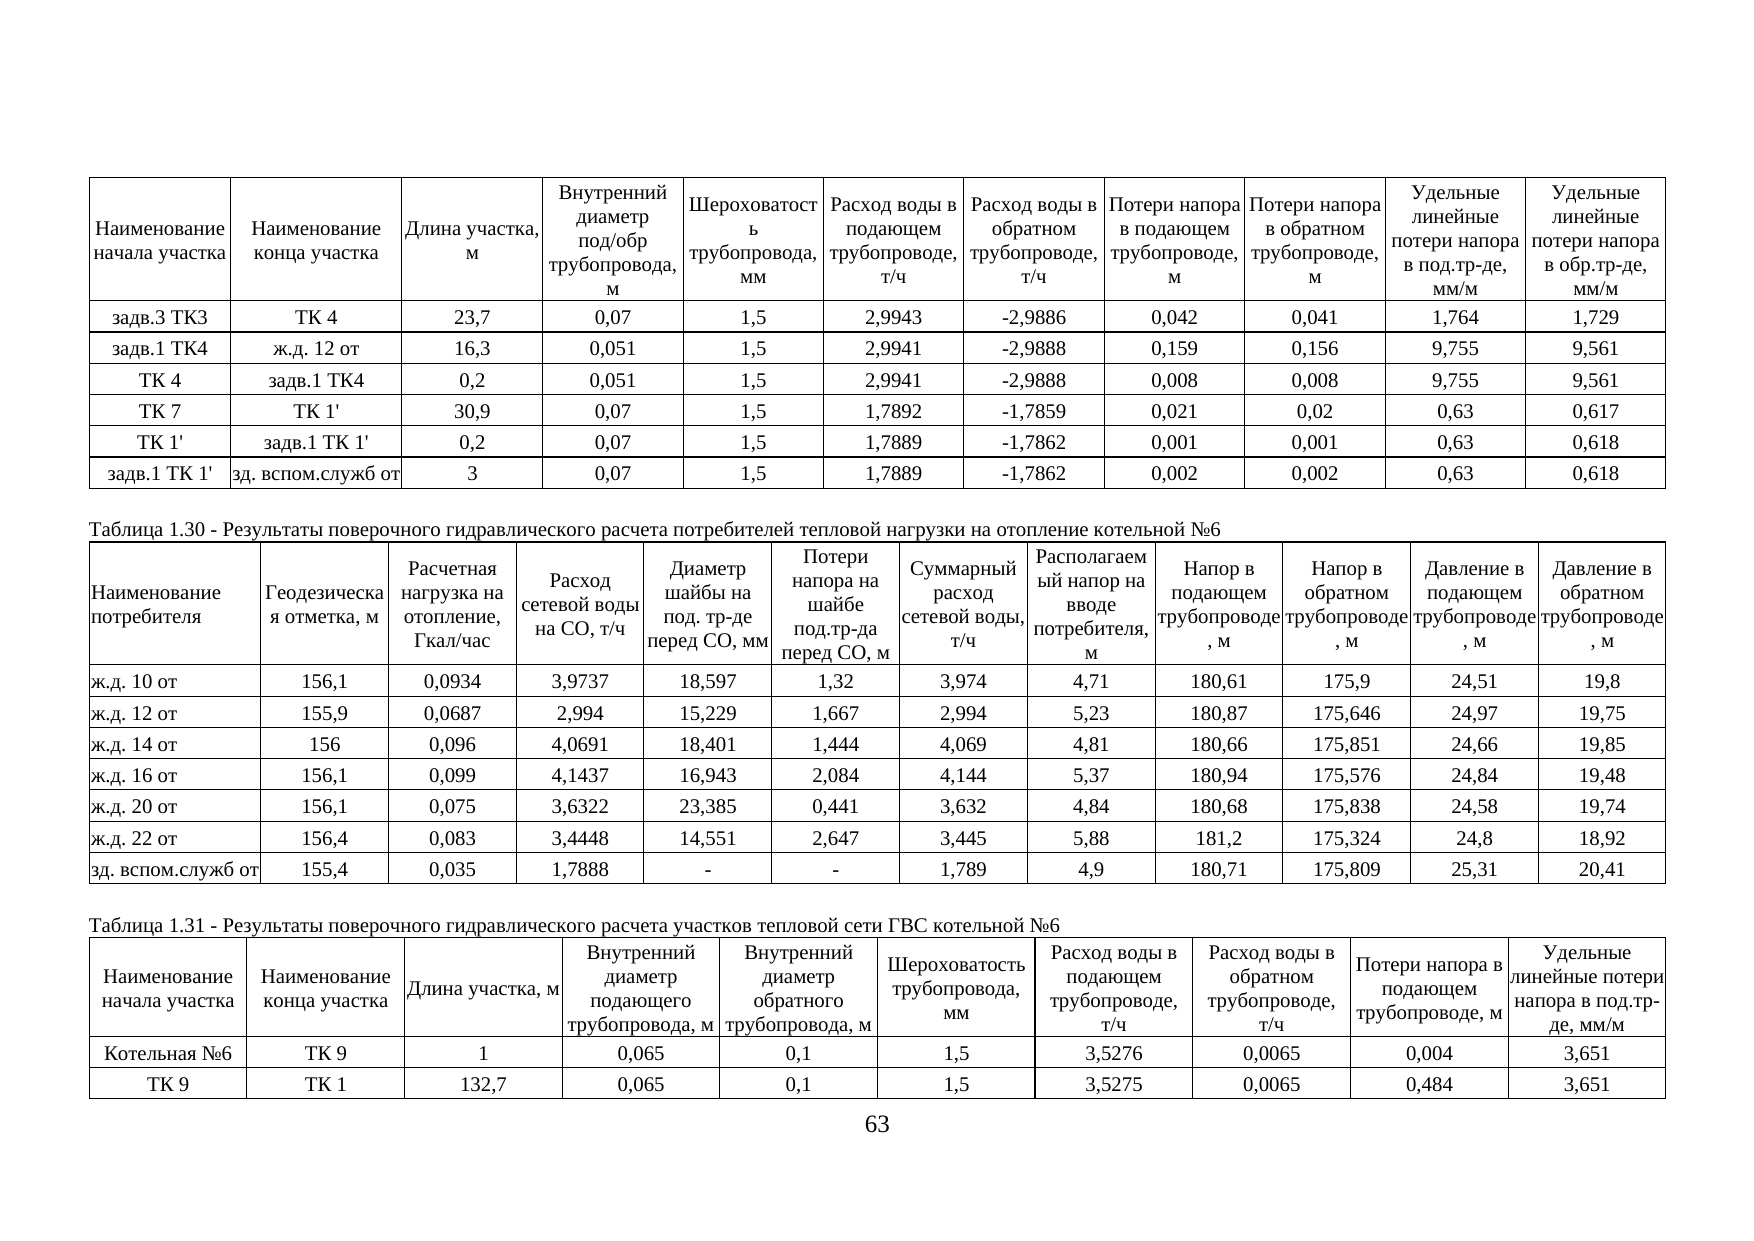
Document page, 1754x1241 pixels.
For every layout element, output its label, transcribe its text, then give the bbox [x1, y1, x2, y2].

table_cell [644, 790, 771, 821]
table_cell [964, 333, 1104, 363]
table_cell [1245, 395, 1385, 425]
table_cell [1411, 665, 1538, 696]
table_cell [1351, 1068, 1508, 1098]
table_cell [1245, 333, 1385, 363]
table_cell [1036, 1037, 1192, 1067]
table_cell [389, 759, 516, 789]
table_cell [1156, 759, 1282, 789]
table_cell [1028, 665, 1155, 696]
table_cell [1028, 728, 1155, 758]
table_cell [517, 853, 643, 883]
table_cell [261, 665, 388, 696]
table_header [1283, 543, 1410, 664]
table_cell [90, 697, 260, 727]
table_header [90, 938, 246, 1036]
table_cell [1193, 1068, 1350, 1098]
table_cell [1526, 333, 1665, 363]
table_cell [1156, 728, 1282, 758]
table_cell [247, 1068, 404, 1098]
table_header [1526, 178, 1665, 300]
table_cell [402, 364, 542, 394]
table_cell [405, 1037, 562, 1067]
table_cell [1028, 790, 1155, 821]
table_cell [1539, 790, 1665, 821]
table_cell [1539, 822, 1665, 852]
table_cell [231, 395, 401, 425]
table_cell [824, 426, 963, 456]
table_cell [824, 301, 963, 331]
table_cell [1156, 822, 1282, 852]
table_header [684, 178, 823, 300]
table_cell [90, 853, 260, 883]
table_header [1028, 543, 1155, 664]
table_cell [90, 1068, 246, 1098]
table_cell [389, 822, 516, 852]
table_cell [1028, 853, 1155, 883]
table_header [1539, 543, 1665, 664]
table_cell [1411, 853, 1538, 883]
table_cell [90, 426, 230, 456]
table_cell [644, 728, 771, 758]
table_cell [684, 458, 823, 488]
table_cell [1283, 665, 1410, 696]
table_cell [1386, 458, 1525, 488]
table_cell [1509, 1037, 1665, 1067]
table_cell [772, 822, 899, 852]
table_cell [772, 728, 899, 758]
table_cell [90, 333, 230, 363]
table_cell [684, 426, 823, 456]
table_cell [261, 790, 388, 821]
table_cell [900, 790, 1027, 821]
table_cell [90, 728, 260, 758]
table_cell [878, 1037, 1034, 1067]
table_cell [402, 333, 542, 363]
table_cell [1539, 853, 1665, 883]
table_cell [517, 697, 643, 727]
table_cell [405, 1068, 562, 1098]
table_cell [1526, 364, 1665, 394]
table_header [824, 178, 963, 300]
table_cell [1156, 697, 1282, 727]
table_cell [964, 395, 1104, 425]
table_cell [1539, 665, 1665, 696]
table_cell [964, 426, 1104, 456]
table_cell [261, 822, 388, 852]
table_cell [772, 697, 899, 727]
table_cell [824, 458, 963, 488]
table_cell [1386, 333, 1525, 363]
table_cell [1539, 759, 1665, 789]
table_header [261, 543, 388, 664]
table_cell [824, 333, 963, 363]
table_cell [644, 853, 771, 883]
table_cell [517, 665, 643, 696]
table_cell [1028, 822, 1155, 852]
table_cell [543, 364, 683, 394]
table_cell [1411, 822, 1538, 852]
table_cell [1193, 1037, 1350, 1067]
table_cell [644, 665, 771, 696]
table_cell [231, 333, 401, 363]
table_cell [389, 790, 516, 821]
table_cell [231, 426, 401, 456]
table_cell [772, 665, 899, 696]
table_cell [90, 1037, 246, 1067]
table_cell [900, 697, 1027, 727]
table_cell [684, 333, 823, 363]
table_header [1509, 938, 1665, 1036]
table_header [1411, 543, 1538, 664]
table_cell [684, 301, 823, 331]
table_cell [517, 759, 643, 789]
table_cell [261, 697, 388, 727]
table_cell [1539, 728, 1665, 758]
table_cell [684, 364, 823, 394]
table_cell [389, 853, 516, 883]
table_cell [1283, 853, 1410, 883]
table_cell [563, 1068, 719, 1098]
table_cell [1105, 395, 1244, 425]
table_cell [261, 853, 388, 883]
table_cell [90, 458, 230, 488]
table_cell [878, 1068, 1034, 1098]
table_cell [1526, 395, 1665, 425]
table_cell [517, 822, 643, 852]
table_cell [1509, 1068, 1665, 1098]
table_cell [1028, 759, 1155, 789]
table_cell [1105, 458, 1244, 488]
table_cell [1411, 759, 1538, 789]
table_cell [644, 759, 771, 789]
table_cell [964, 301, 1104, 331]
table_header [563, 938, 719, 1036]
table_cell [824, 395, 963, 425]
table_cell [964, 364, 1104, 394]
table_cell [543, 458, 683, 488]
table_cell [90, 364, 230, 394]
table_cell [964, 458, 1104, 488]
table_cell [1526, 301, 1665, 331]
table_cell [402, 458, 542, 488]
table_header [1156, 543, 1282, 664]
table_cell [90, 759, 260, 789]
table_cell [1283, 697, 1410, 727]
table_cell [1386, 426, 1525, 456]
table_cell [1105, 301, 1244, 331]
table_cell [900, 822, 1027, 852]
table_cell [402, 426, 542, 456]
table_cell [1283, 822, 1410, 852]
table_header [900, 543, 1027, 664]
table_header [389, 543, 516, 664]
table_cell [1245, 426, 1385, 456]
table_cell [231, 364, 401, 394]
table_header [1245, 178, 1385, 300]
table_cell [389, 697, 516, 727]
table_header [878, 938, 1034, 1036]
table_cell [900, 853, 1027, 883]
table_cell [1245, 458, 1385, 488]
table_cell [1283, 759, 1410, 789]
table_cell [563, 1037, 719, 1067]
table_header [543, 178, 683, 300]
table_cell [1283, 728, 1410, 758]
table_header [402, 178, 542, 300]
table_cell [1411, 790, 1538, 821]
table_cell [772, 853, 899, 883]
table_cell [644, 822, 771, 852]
text Таблица . - Результаты поверочного гидравлического расчета участков тепловой сети ГВС котельной №6 [89, 913, 1665, 937]
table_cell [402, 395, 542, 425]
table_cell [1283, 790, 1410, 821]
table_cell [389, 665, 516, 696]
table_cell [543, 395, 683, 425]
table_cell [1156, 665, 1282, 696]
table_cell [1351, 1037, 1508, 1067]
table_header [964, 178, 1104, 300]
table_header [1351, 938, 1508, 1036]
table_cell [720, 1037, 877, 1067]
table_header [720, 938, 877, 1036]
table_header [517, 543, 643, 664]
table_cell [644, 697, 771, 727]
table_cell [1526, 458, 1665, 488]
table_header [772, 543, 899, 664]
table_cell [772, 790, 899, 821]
text Таблица . - Результаты поверочного гидравлического расчета потребителей тепловой нагрузки на отопление котельной №6 [89, 517, 1665, 541]
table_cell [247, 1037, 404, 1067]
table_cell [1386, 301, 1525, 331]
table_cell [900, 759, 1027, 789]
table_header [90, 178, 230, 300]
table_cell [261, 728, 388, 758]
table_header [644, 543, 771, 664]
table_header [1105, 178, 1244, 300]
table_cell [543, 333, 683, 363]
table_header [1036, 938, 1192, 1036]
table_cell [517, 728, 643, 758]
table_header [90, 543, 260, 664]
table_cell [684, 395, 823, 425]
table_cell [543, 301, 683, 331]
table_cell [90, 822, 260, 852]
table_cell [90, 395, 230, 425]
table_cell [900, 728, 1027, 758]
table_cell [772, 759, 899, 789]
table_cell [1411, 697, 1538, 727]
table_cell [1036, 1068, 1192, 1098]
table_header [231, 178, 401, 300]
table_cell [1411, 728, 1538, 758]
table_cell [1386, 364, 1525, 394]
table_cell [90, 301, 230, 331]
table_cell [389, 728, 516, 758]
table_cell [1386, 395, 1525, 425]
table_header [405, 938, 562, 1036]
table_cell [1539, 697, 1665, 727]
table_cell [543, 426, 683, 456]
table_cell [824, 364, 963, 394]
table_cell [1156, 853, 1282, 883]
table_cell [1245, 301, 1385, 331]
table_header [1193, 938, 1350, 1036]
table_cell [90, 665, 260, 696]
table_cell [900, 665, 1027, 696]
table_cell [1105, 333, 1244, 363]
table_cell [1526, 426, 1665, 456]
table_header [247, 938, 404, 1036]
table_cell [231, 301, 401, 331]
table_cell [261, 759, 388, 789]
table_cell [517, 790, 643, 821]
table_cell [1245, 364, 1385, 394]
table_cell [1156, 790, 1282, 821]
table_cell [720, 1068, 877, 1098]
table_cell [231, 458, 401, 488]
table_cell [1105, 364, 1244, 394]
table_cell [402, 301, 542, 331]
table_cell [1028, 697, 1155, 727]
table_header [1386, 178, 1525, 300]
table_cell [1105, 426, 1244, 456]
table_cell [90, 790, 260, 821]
